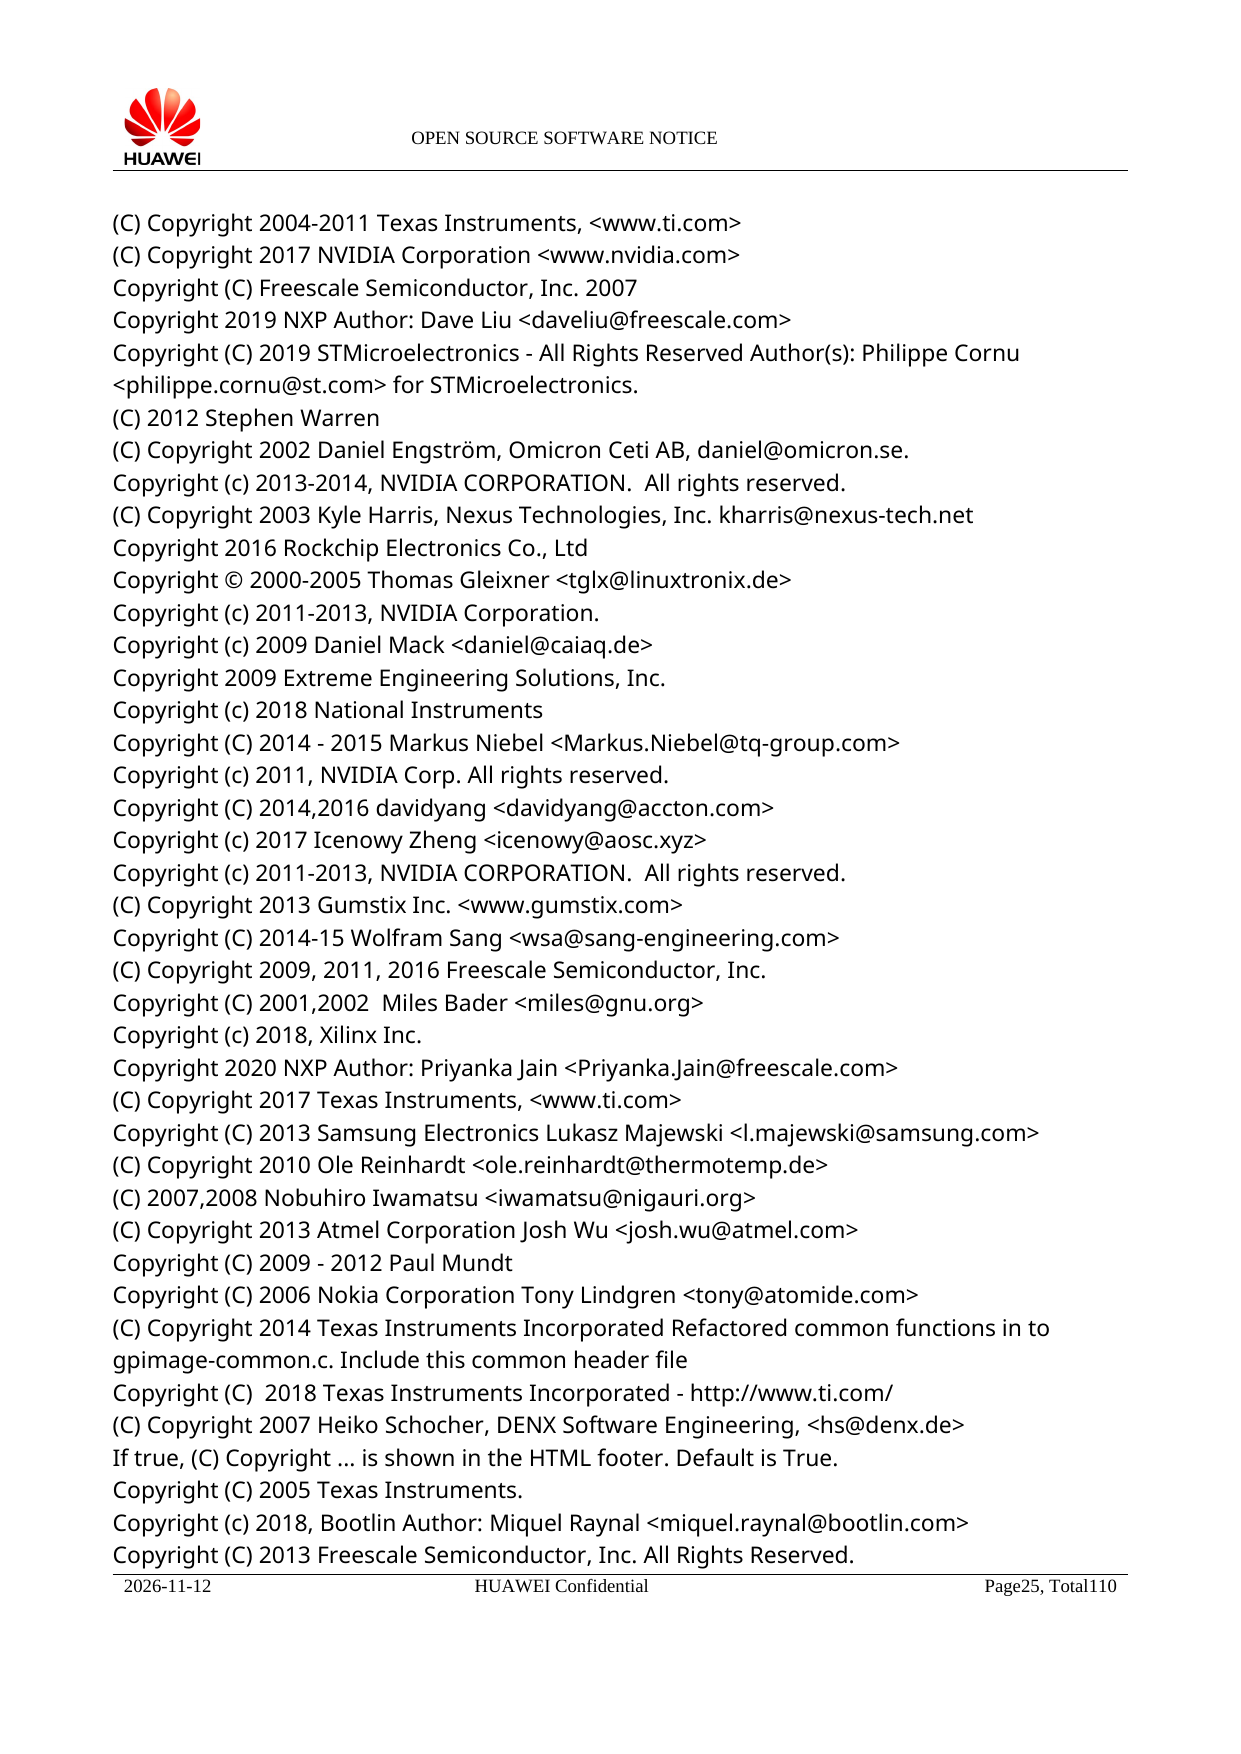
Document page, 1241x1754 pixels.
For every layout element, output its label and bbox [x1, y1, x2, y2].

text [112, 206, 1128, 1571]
picture [124, 88, 201, 165]
